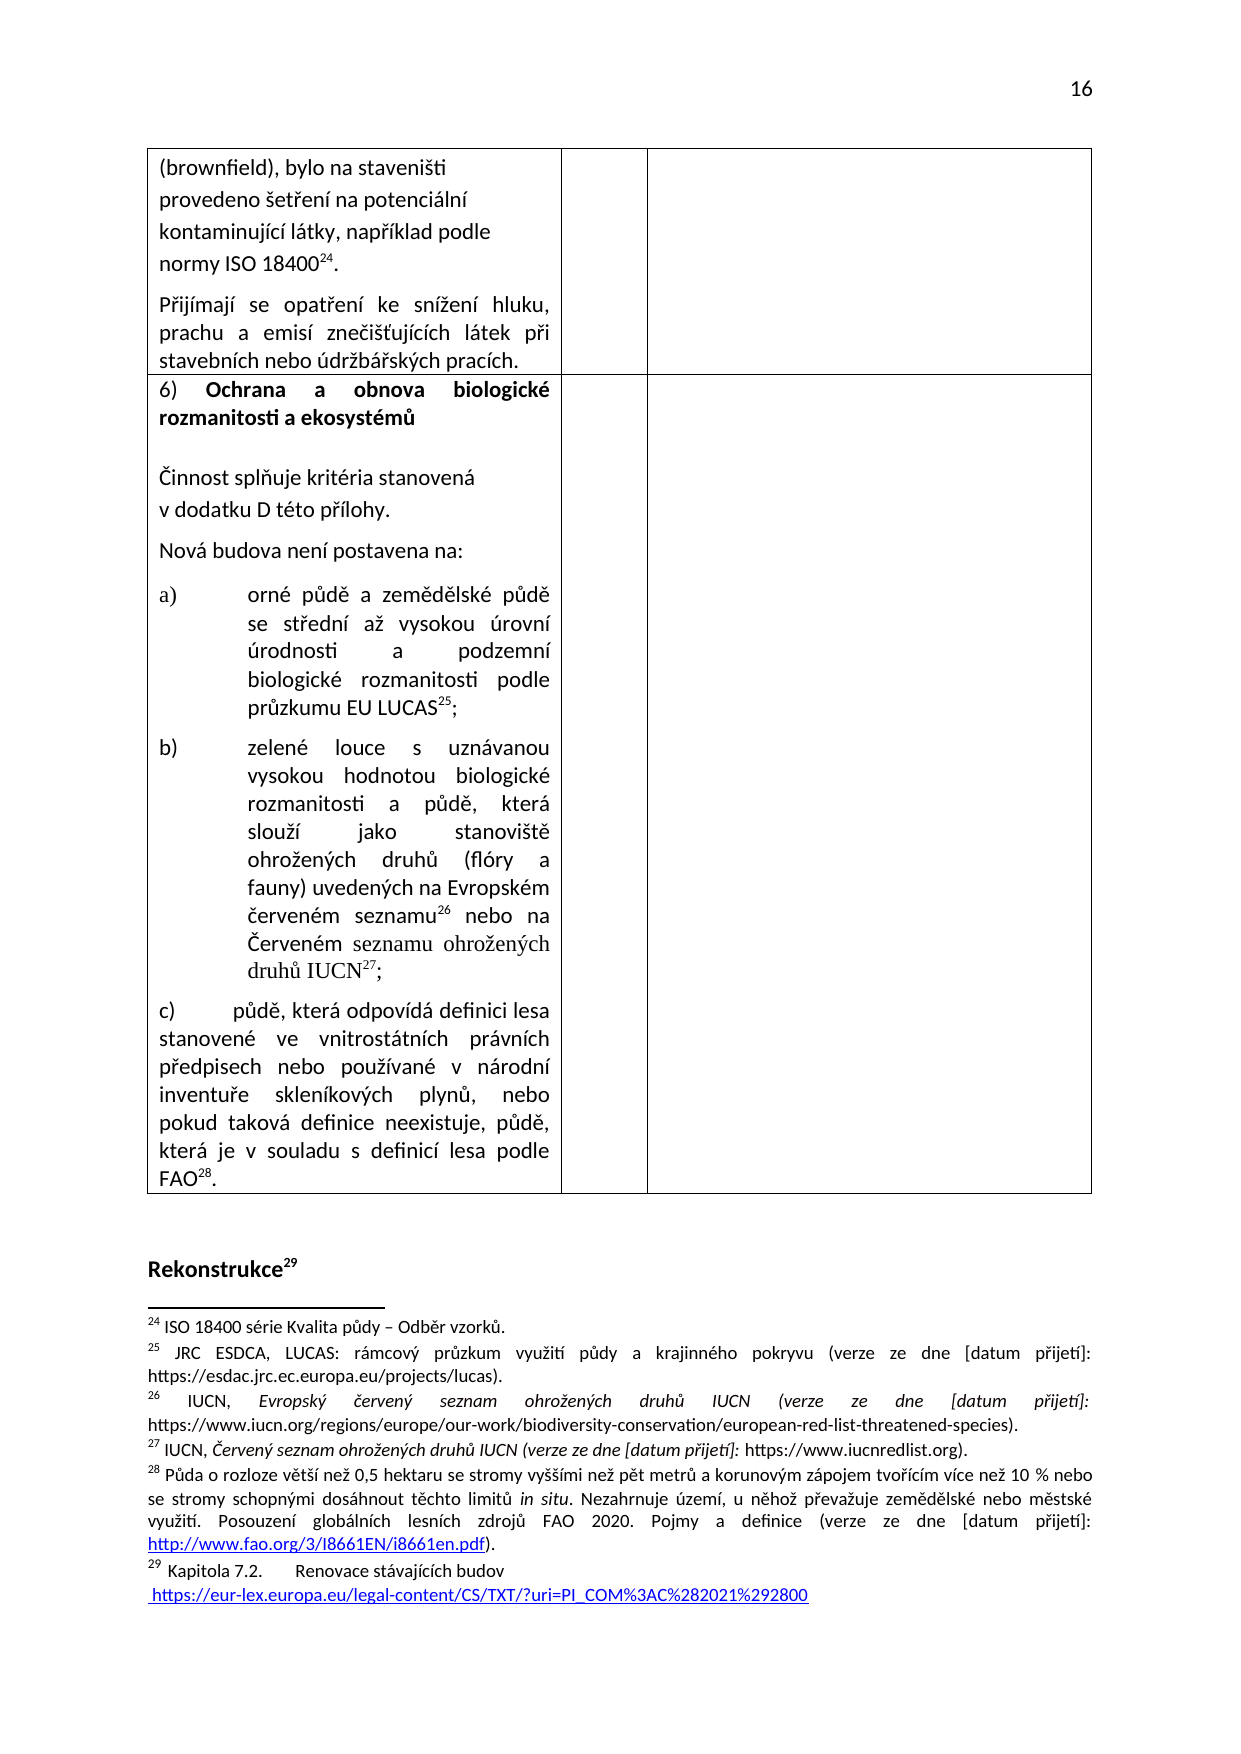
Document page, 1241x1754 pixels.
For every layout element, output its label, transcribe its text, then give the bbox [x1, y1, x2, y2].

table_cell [148, 149, 561, 374]
table_cell [562, 375, 647, 1192]
table_cell [648, 375, 1091, 1192]
text Rekonstrukce [148, 1254, 1093, 1283]
table_cell 6) Ochrana a obnova biologické rozmanitosti a ekosystémů Činnost splňuje kritéria stanovená v dodatku D této přílohy. Nová budova není postavena na: a) orné půdě a zemědělské půdě se střední až vysokou úrovní úrodnosti a podzemní biologické rozmanitosti podle průzkumu EU LUCAS; b) zelené louce s uznávanou vysokou hodnotou biologické rozmanitosti a půdě, která slouží jako stanoviště ohrožených druhů (flóry a fauny) uvedených na Evropském červeném seznamu nebo na Červeném seznamu ohrožených druhů IUCN; c) půdě, která odpovídá definici lesa stanovené ve vnitrostátních právních předpisech nebo používané v národní inventuře skleníkových plynů, nebo pokud taková definice neexistuje, půdě, která je v souladu s definicí lesa podle FAO. [148, 375, 561, 1192]
table_cell [648, 149, 1091, 374]
table_cell [562, 149, 647, 374]
